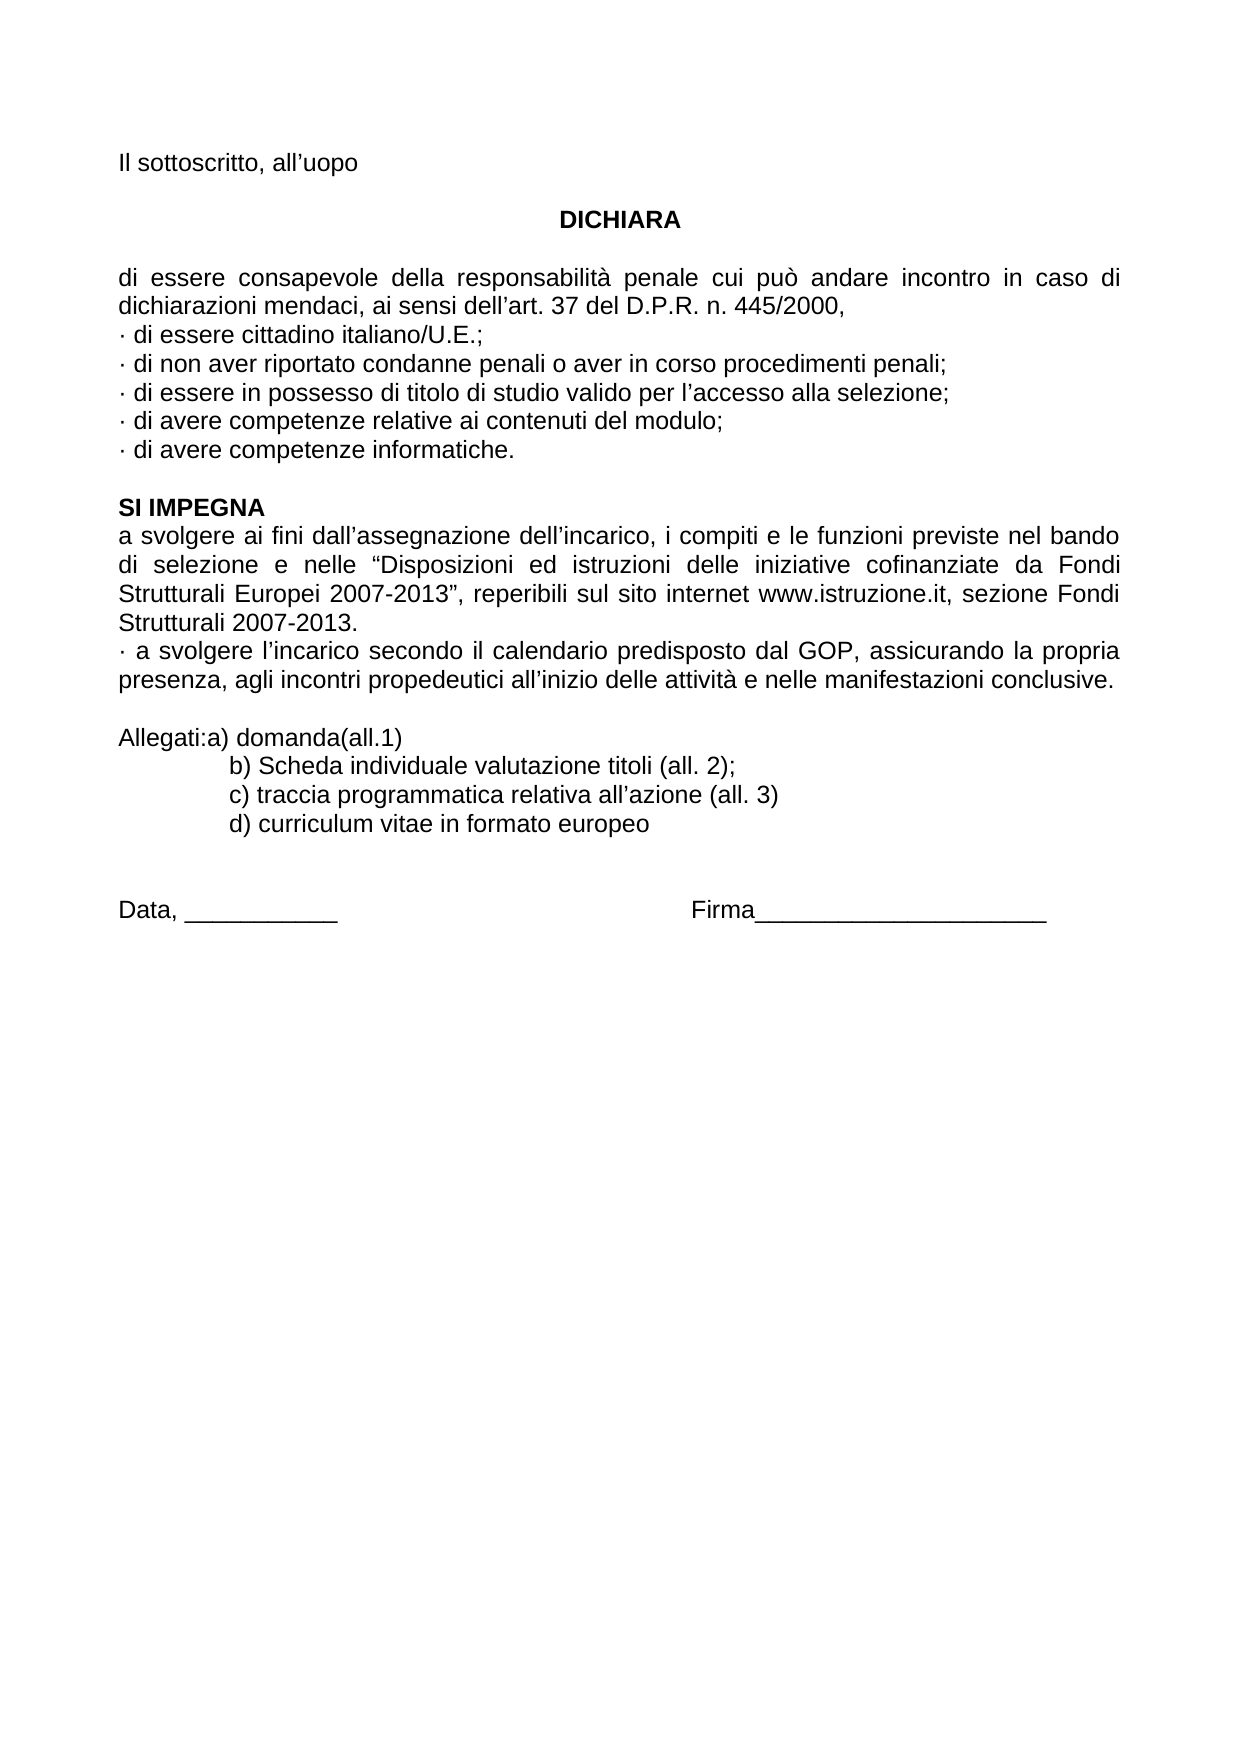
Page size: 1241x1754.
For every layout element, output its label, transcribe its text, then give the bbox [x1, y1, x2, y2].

text · di avere competenze informatiche. [118, 435, 1122, 464]
text Data, ___________ Firma_____________________ [118, 895, 1122, 924]
text · di essere cittadino italiano/U.E.; [118, 320, 1122, 349]
text · di avere competenze relative ai contenuti del modulo; [118, 406, 1122, 435]
text di essere consapevole della responsabilità penale cui può andare incontro in caso di dichiarazioni mendaci, ai sensi dell’art. 37 del D.P.R. n. 445/2000, [118, 263, 1122, 320]
text d) curriculum vitae in formato europeo [118, 809, 1122, 838]
text DICHIARA [118, 205, 1122, 234]
text SI IMPEGNA [118, 493, 1122, 521]
text · a svolgere l’incarico secondo il calendario predisposto dal GOP, assicurando la propria presenza, agli incontri propedeutici all’inizio delle attività e nelle manifestazioni conclusive. [118, 636, 1122, 694]
text c) traccia programmatica relativa all’azione (all. 3) [118, 780, 1122, 809]
text a svolgere ai fini dall’assegnazione dell’incarico, i compiti e le funzioni previste nel bando di selezione e nelle “Disposizioni ed istruzioni delle iniziative cofinanziate da Fondi Strutturali Europei 2007-2013”, reperibili sul sito internet www.istruzione.it, sezione Fondi Strutturali 2007-2013. [118, 521, 1122, 636]
text · di non aver riportato condanne penali o aver in corso procedimenti penali; [118, 349, 1122, 378]
text Allegati:a) domanda(all.1) [118, 723, 1122, 751]
text b) Scheda individuale valutazione titoli (all. 2); [118, 751, 1122, 780]
text · di essere in possesso di titolo di studio valido per l’accesso alla selezione; [118, 378, 1122, 406]
text Il sottoscritto, all’uopo [118, 148, 1122, 176]
